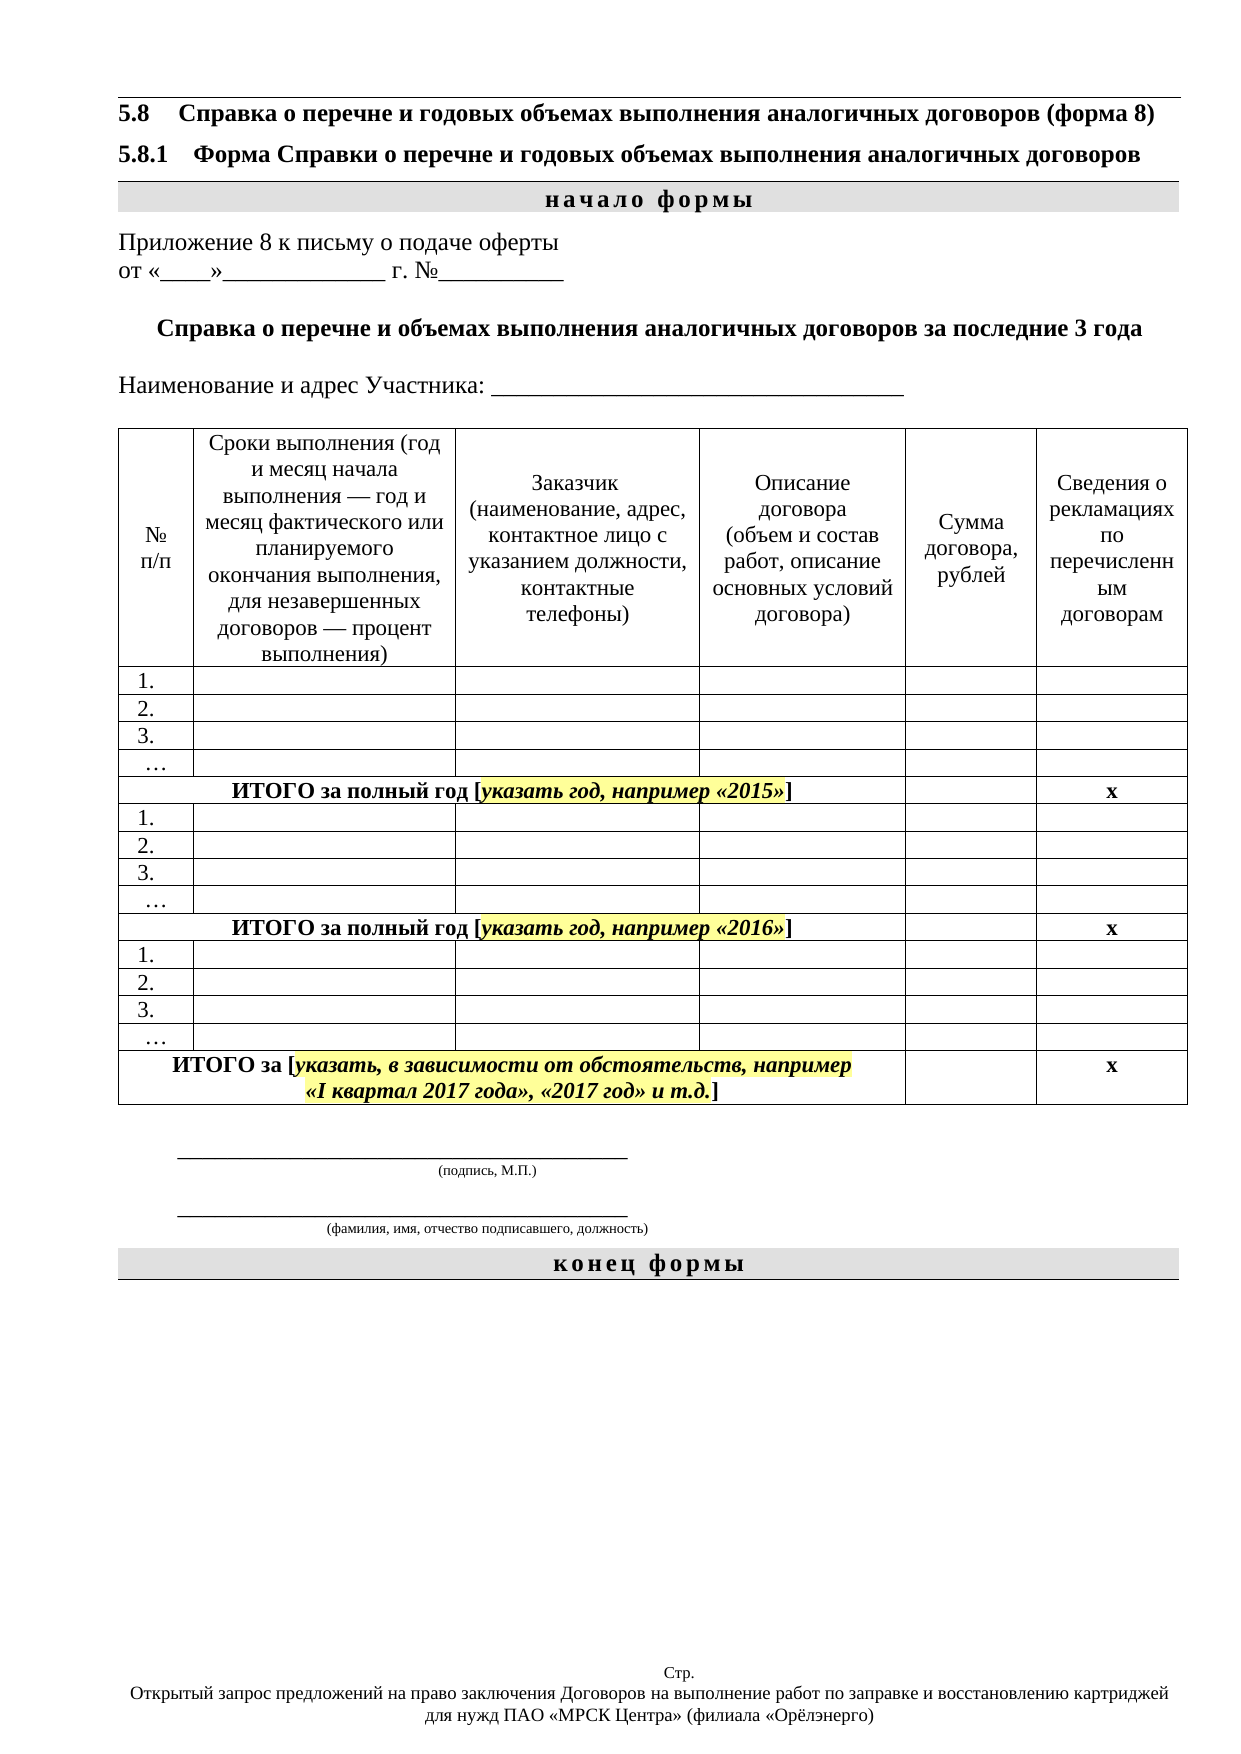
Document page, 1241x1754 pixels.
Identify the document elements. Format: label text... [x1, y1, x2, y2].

table_cell [906, 886, 1036, 913]
table_cell [456, 804, 699, 831]
table_cell [456, 969, 699, 995]
table_cell [700, 750, 905, 776]
text Справка о перечне и объемах выполнения аналогичных договоров за последние 3 года [118, 313, 1181, 342]
table_cell [194, 996, 455, 1022]
table_cell [1037, 667, 1187, 694]
table_cell [700, 695, 905, 721]
table_cell [700, 722, 905, 748]
table_cell [906, 914, 1036, 940]
table_cell [119, 996, 193, 1022]
table_cell [700, 941, 905, 968]
table_cell [119, 804, 193, 831]
table_cell [194, 1024, 455, 1050]
table_cell [1037, 941, 1187, 968]
table_cell [456, 695, 699, 721]
table_cell [906, 750, 1036, 776]
table_cell [906, 859, 1036, 885]
table_cell … [119, 886, 193, 913]
text ____________________________________ [118, 1191, 1181, 1219]
table_cell ИТОГО за [указать, в зависимости от обстоятельств, например «I квартал 2017 года», «2017 год» и т.д.] [711, 1051, 905, 1103]
table_cell [700, 886, 905, 913]
table_cell ИТОГО за полный год [указать год, например «2016»] [785, 914, 905, 940]
table_cell [119, 722, 193, 748]
table_cell [194, 859, 455, 885]
table_cell [700, 832, 905, 858]
table_cell [1037, 832, 1187, 858]
table_cell [906, 996, 1036, 1022]
table_cell [194, 750, 455, 776]
table_cell [700, 859, 905, 885]
table_cell [906, 695, 1036, 721]
table_cell [1037, 804, 1187, 831]
text начало формы [118, 182, 1179, 212]
table_cell [456, 1024, 699, 1050]
table_header № п/п [119, 429, 193, 666]
table_cell [906, 969, 1036, 995]
table_header Заказчик (наименование, адрес, контактное лицо с указанием должности, контактные телефоны) [456, 429, 699, 666]
table_cell [906, 1024, 1036, 1050]
table_cell [119, 832, 193, 858]
table_cell [700, 969, 905, 995]
text ____________________________________ [118, 1133, 1181, 1162]
table_cell [119, 941, 193, 968]
table_cell х [1037, 914, 1187, 940]
table_cell [1037, 695, 1187, 721]
table_cell [456, 667, 699, 694]
table_cell [194, 941, 455, 968]
table_header Сведения о рекламациях по перечисленным договорам [1037, 429, 1187, 666]
text Приложение 8 к письму о подаче оферты от «____»_____________ г. №__________ [118, 227, 1181, 284]
text (подпись, М.П.) [118, 1162, 797, 1191]
table_cell [194, 722, 455, 748]
text конец формы [118, 1248, 1179, 1279]
table_cell … [119, 750, 193, 776]
table_cell [1037, 750, 1187, 776]
table_cell [700, 804, 905, 831]
table_cell [1037, 859, 1187, 885]
table_cell [119, 695, 193, 721]
table_cell х [1037, 777, 1187, 803]
table_cell … [119, 1024, 193, 1050]
table_cell [906, 1051, 1036, 1103]
table_cell ИТОГО за [указать, в зависимости от обстоятельств, например «I квартал 2017 года», «2017 год» и т.д.] [119, 1051, 305, 1103]
table_header Сроки выполнения (год и месяц начала выполнения — год и месяц фактического или планируемого окончания выполнения, для незавершенных договоров — процент выполнения) [194, 429, 455, 666]
table_cell [119, 969, 193, 995]
table_cell [456, 722, 699, 748]
table_cell [700, 996, 905, 1022]
table_cell [194, 804, 455, 831]
table_header Сумма договора, рублей [906, 429, 1036, 666]
table_cell [119, 859, 193, 885]
table_header Описание договора (объем и состав работ, описание основных условий договора) [700, 429, 905, 666]
table_cell [456, 941, 699, 968]
table_cell [700, 667, 905, 694]
text (фамилия, имя, отчество подписавшего, должность) [118, 1219, 797, 1248]
table_cell [119, 667, 193, 694]
table_cell [906, 941, 1036, 968]
table_cell [456, 886, 699, 913]
subtitle Справка о перечне и годовых объемах выполнения аналогичных договоров (форма 8) [118, 98, 1181, 127]
table_cell [700, 1024, 905, 1050]
table_cell [906, 722, 1036, 748]
table_cell [194, 969, 455, 995]
table_cell [1037, 886, 1187, 913]
table_cell х [1037, 1051, 1187, 1103]
table_cell [456, 832, 699, 858]
table_cell ИТОГО за полный год [указать год, например «2016»] [119, 914, 481, 940]
table_cell [1037, 969, 1187, 995]
table_cell [906, 667, 1036, 694]
table_cell [194, 832, 455, 858]
table_cell [456, 859, 699, 885]
table_cell ИТОГО за полный год [указать год, например «2015»] [785, 777, 905, 803]
table_cell [906, 804, 1036, 831]
table_cell [906, 777, 1036, 803]
subtitle Форма Справки о перечне и годовых объемах выполнения аналогичных договоров [118, 139, 1181, 168]
table_cell [1037, 996, 1187, 1022]
table_cell [906, 832, 1036, 858]
text Наименование и адрес Участника: _________________________________ [118, 371, 1181, 399]
table_cell [194, 886, 455, 913]
table_cell ИТОГО за полный год [указать год, например «2015»] [119, 777, 481, 803]
table_cell [194, 667, 455, 694]
table_cell [194, 695, 455, 721]
table_cell [456, 996, 699, 1022]
table_cell [1037, 722, 1187, 748]
table_cell [456, 750, 699, 776]
table_cell [1037, 1024, 1187, 1050]
